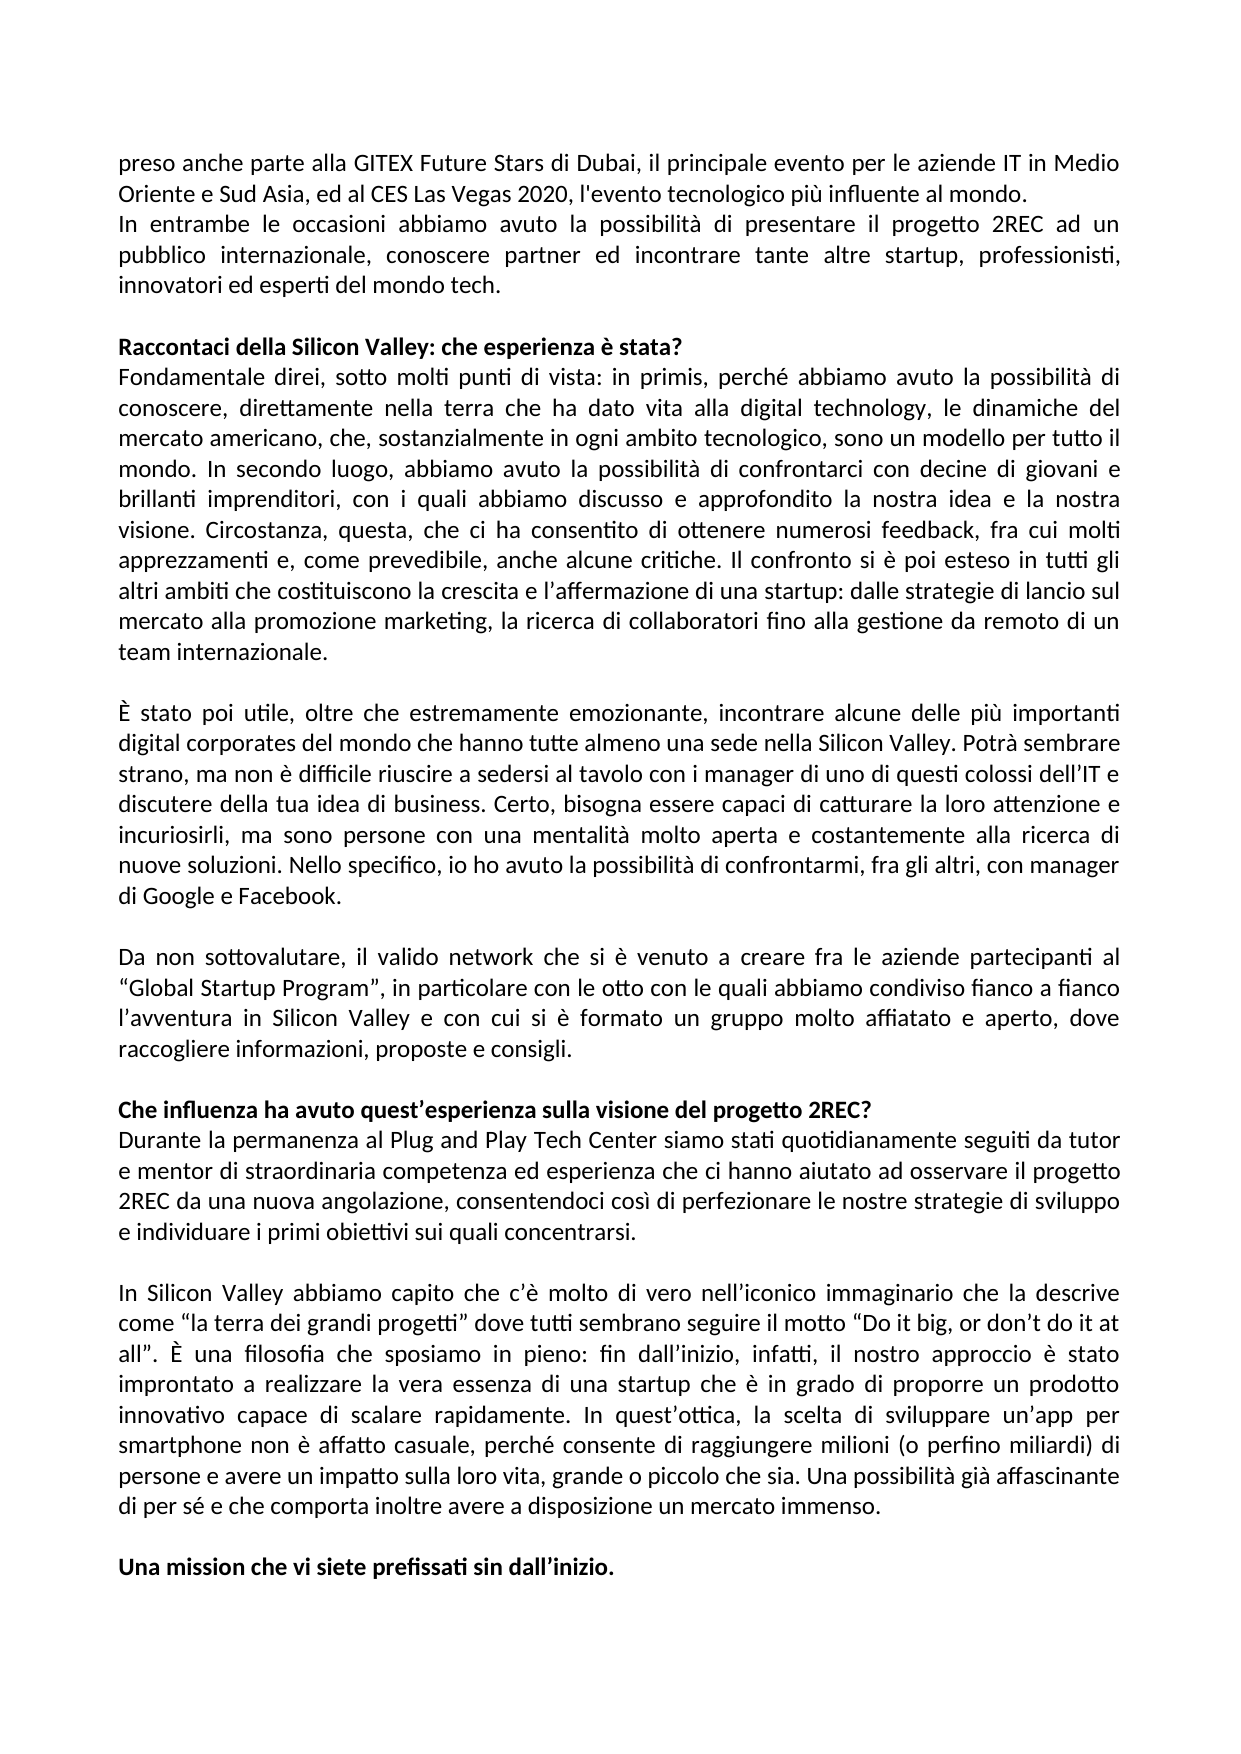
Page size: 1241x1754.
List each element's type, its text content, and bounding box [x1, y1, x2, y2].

text Una mission che vi siete prefissati sin dall’inizio. [118, 1552, 1122, 1582]
text Da non sottovalutare, il valido network che si è venuto a creare fra le aziende partecipanti al “Global Startup Program”, in particolare con le otto con le quali abbiamo condiviso fianco a fianco l’avventura in Silicon Valley e con cui si è formato un gruppo molto affiatato e aperto, dove raccogliere informazioni, proposte e consigli. [118, 941, 1122, 1063]
text Fondamentale direi, sotto molti punti di vista: in primis, perché abbiamo avuto la possibilità di conoscere, direttamente nella terra che ha dato vita alla digital technology, le dinamiche del mercato americano, che, sostanzialmente in ogni ambito tecnologico, sono un modello per tutto il mondo. In secondo luogo, abbiamo avuto la possibilità di confrontarci con decine di giovani e brillanti imprenditori, con i quali abbiamo discusso e approfondito la nostra idea e la nostra visione. Circostanza, questa, che ci ha consentito di ottenere numerosi feedback, fra cui molti apprezzamenti e, come prevedibile, anche alcune critiche. Il confronto si è poi esteso in tutti gli altri ambiti che costituiscono la crescita e l’affermazione di una startup: dalle strategie di lancio sul mercato alla promozione marketing, la ricerca di collaboratori fino alla gestione da remoto di un team internazionale. [118, 361, 1122, 666]
text Che influenza ha avuto quest’esperienza sulla visione del progetto 2REC? [118, 1094, 1122, 1124]
text Raccontaci della Silicon Valley: che esperienza è stata? [118, 331, 1122, 361]
text È stato poi utile, oltre che estremamente emozionante, incontrare alcune delle più importanti digital corporates del mondo che hanno tutte almeno una sede nella Silicon Valley. Potrà sembrare strano, ma non è difficile riuscire a sedersi al tavolo con i manager di uno di questi colossi dell’IT e discutere della tua idea di business. Certo, bisogna essere capaci di catturare la loro attenzione e incuriosirli, ma sono persone con una mentalità molto aperta e costantemente alla ricerca di nuove soluzioni. Nello specifico, io ho avuto la possibilità di confrontarmi, fra gli altri, con manager di Google e Facebook. [118, 697, 1122, 911]
text In entrambe le occasioni abbiamo avuto la possibilità di presentare il progetto 2REC ad un pubblico internazionale, conoscere partner ed incontrare tante altre startup, professionisti, innovatori ed esperti del mondo tech. [118, 209, 1122, 300]
text In Silicon Valley abbiamo capito che c’è molto di vero nell’iconico immaginario che la descrive come “la terra dei grandi progetti” dove tutti sembrano seguire il motto “Do it big, or don’t do it at all”. È una filosofia che sposiamo in pieno: fin dall’inizio, infatti, il nostro approccio è stato improntato a realizzare la vera essenza di una startup che è in grado di proporre un prodotto innovativo capace di scalare rapidamente. In quest’ottica, la scelta di sviluppare un’app per smartphone non è affatto casuale, perché consente di raggiungere milioni (o perfino miliardi) di persone e avere un impatto sulla loro vita, grande o piccolo che sia. Una possibilità già affascinante di per sé e che comporta inoltre avere a disposizione un mercato immenso. [118, 1277, 1122, 1521]
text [118, 148, 1122, 209]
text Durante la permanenza al Plug and Play Tech Center siamo stati quotidianamente seguiti da tutor e mentor di straordinaria competenza ed esperienza che ci hanno aiutato ad osservare il progetto 2REC da una nuova angolazione, consentendoci così di perfezionare le nostre strategie di sviluppo e individuare i primi obiettivi sui quali concentrarsi. [118, 1124, 1122, 1246]
